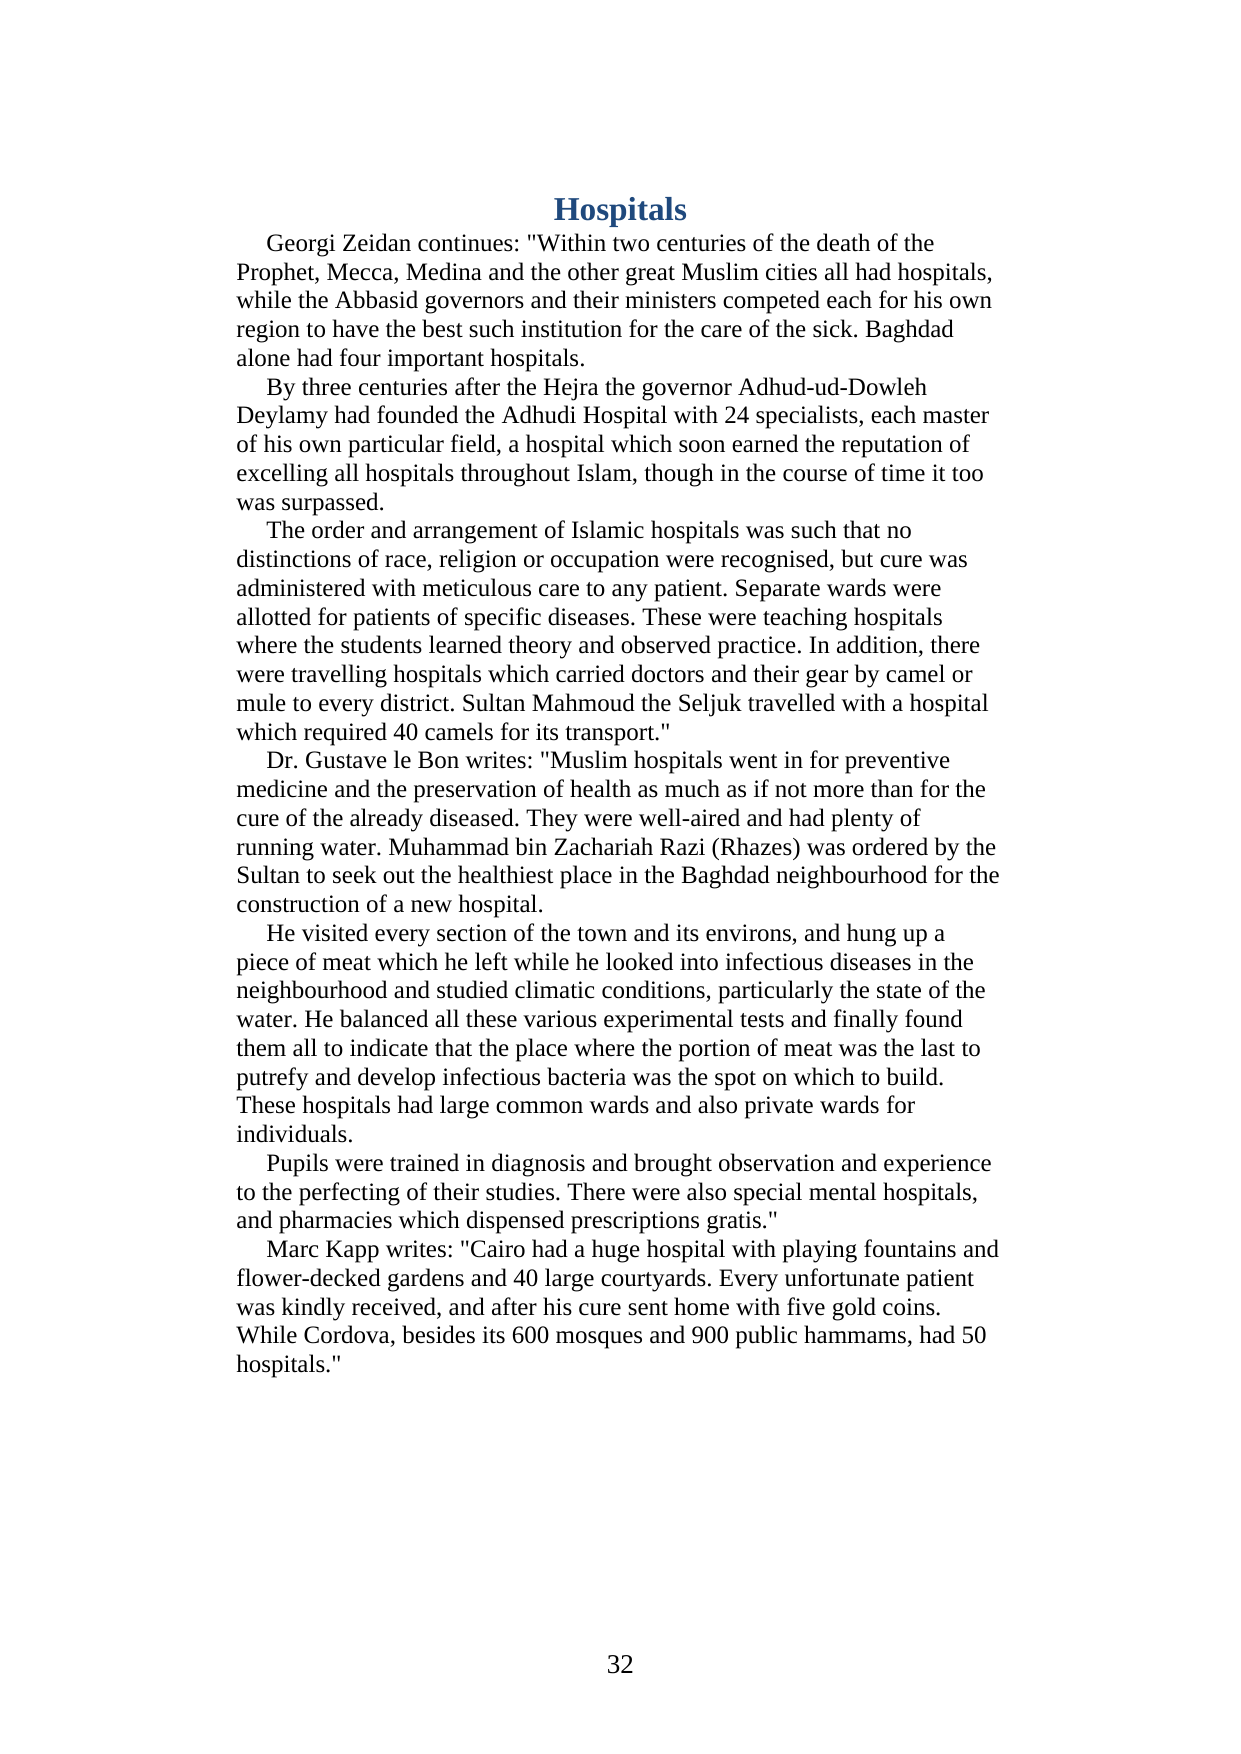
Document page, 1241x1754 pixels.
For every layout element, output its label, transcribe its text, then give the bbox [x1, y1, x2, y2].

text Dr. Gustave le Bon writes: "Muslim hospitals went in for preventive medicine and the preservation of health as much as if not more than for the cure of the already diseased. They were well-aired and had plenty of running water. Muhammad bin Zachariah Razi (Rhazes) was ordered by the Sultan to seek out the healthiest place in the Baghdad neighbourhood for the construction of a new hospital. [236, 746, 1004, 918]
text He visited every section of the town and its environs, and hung up a piece of meat which he left while he looked into infectious diseases in the neighbourhood and studied climatic conditions, particularly the state of the water. He balanced all these various experimental tests and finally found them all to indicate that the place where the portion of meat was the last to putrefy and develop infectious bacteria was the spot on which to build. These hospitals had large common wards and also private wards for individuals. [236, 918, 1004, 1148]
text Pupils were trained in diagnosis and brought observation and experience to the perfecting of their studies. There were also special mental hospitals, and pharmacies which dispensed prescriptions gratis." [236, 1148, 1004, 1234]
text Marc Kapp writes: "Cairo had a huge hospital with playing fountains and flower-decked gardens and 40 large courtyards. Every unfortunate patient was kindly received, and after his cure sent home with five gold coins. While Cordova, besides its 600 mosques and 900 public hammams, had 50 hospitals." [236, 1234, 1004, 1378]
text By three centuries after the Hejra the governor Adhud-ud-Dowleh Deylamy had founded the Adhudi Hospital with 24 specialists, each master of his own particular field, a hospital which soon earned the reputation of excelling all hospitals throughout Islam, though in the course of time it too was surpassed. [236, 372, 1004, 516]
text The order and arrangement of Islamic hospitals was such that no distinctions of race, religion or occupation were recognised, but cure was administered with meticulous care to any patient. Separate wards were allotted for patients of specific diseases. These were teaching hospitals where the students learned theory and observed practice. In addition, there were travelling hospitals which carried doctors and their gear by camel or mule to every district. Sultan Mahmoud the Seljuk travelled with a hospital which required 40 camels for its transport." [236, 516, 1004, 746]
text Georgi Zeidan continues: "Within two centuries of the death of the Prophet, Mecca, Medina and the other great Muslim cities all had hospitals, while the Abbasid governors and their ministers competed each for his own region to have the best such institution for the care of the sick. Baghdad alone had four important hospitals. [236, 228, 1004, 372]
subtitle Hospitals [236, 190, 1004, 228]
